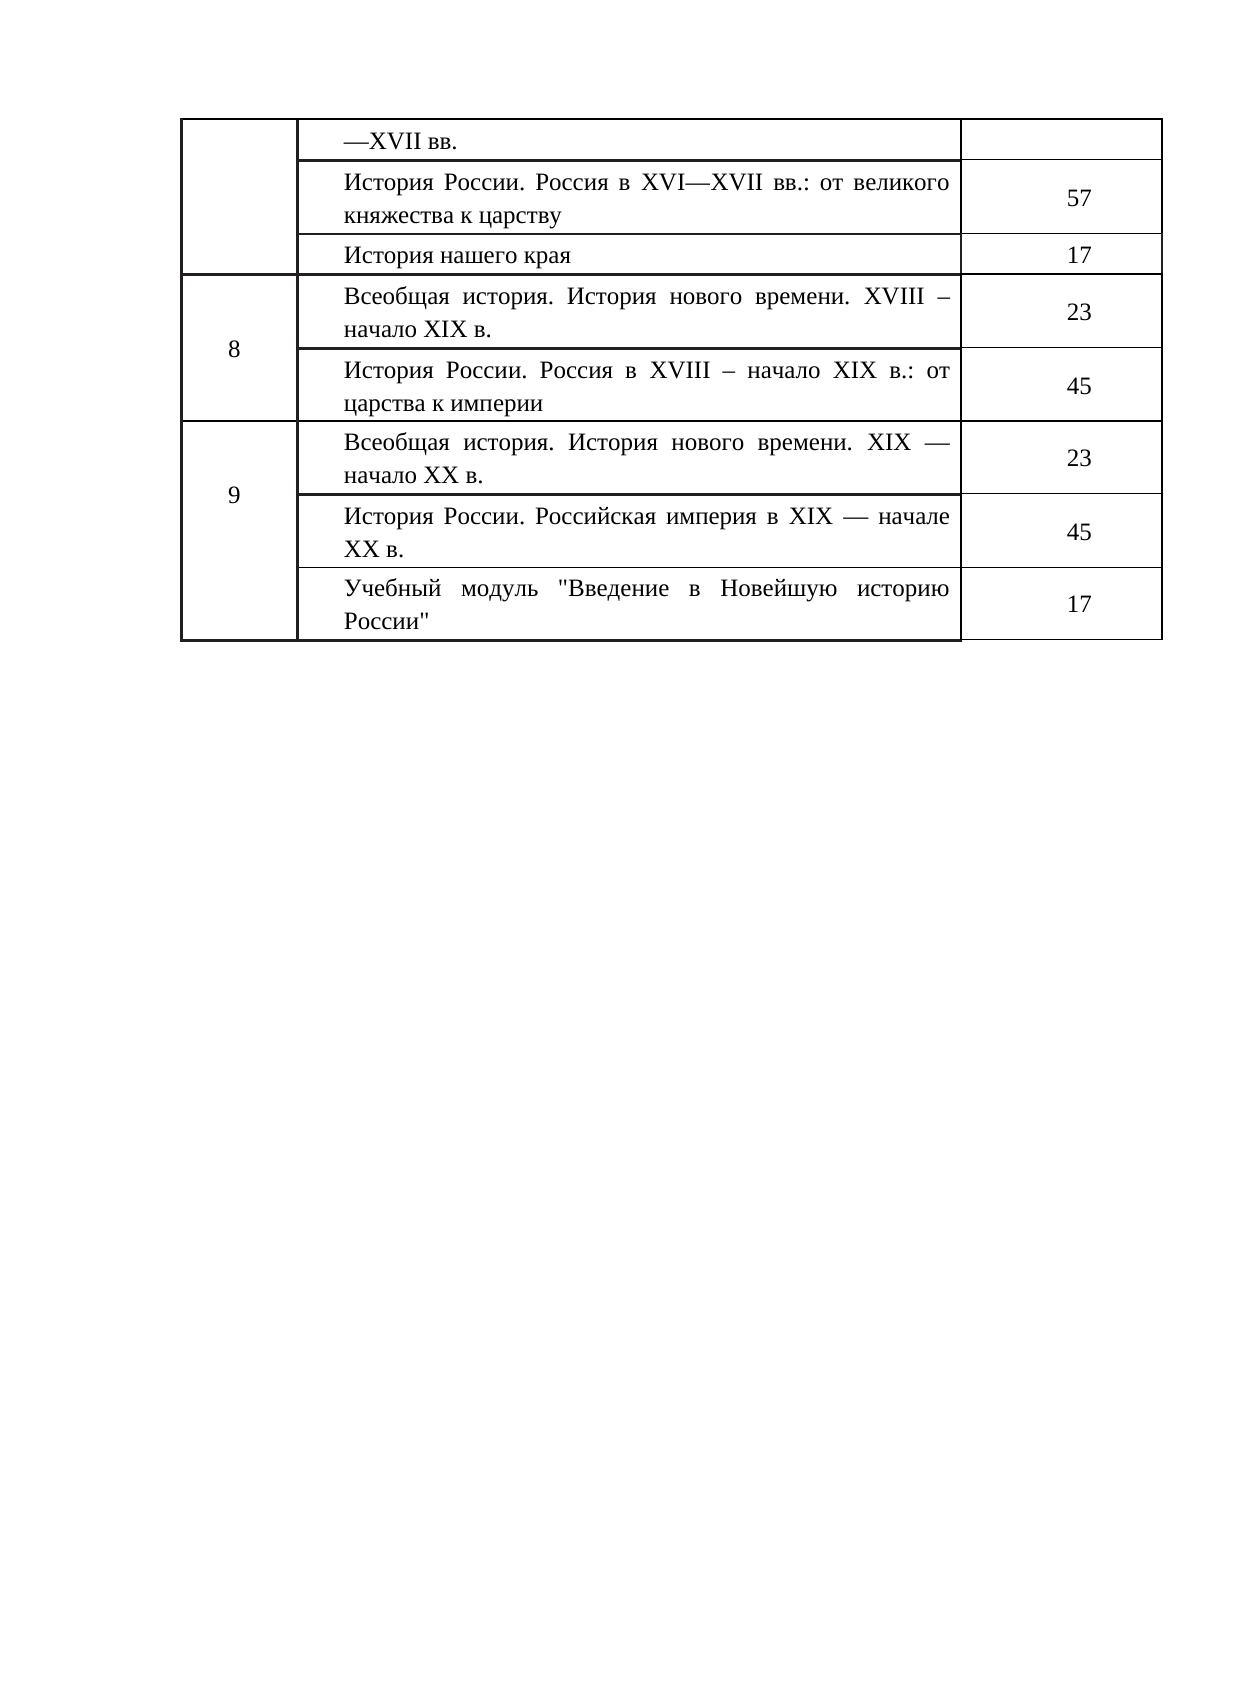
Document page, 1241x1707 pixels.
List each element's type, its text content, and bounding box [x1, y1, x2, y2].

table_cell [299, 120, 960, 159]
table_cell 28 [962, 120, 1161, 159]
table_cell Всеобщая история. История нового времени. XIX — начало ХХ в. [299, 422, 960, 493]
table_cell 45 [962, 348, 1161, 420]
table_cell 45 [962, 494, 1161, 566]
table_cell 8 [183, 276, 296, 420]
table_cell [183, 566, 296, 639]
table_cell История нашего края [299, 235, 960, 273]
table_cell 9 [183, 422, 296, 566]
table_cell История России. Россия в XVI—XVII вв.: от великого княжества к царству [299, 162, 960, 232]
table_cell Всеобщая история. История нового времени. XVIII – начало XIX в. [299, 276, 960, 347]
table_cell История России. Российская империя в XIX — начале ХХ в. [299, 496, 960, 566]
table_cell 7 [183, 120, 296, 273]
table_cell Учебный модуль "Введение в Новейшую историю России" [299, 568, 960, 639]
table_cell 23 [962, 422, 1161, 493]
table_cell 57 [962, 160, 1161, 232]
table_cell 17 [962, 234, 1161, 273]
table_cell 17 [962, 568, 1161, 639]
table_cell 23 [962, 275, 1161, 347]
table_cell История России. Россия в XVIII – начало XIX в.: от царства к империи [299, 350, 960, 420]
